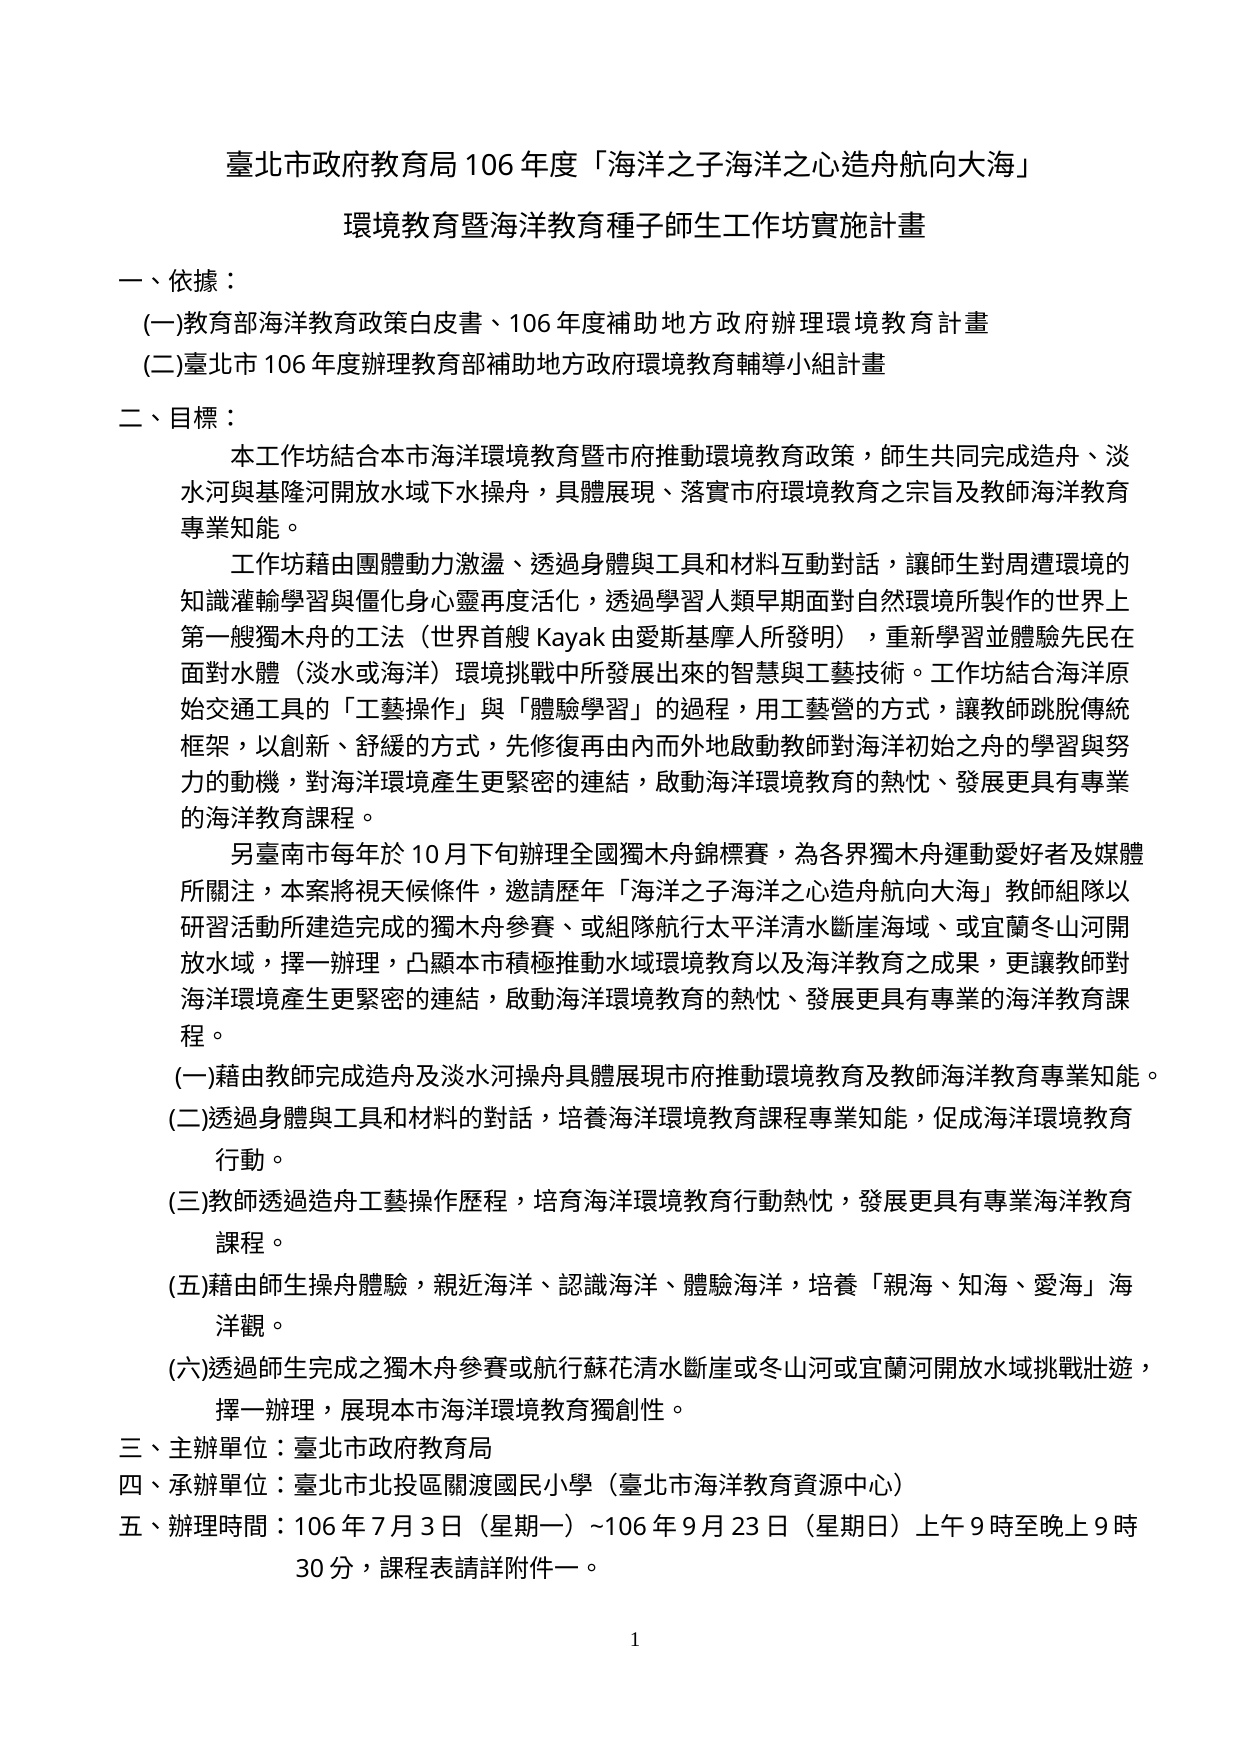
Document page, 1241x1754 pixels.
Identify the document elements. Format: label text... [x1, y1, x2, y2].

text (五)藉由師生操舟體驗，親近海洋、認識海洋、體驗海洋，培養「親海、知海、愛海」海洋觀。 [168, 1261, 1152, 1344]
text 另臺南市每年於10月下旬辦理全國獨木舟錦標賽，為各界獨木舟運動愛好者及媒體所關注，本案將視天候條件，邀請歷年「海洋之子海洋之心造舟航向大海」教師組隊以研習活動所建造完成的獨木舟參賽、或組隊航行太平洋清水斷崖海域、或宜蘭冬山河開放水域，擇一辦理，凸顯本市積極推動水域環境教育以及海洋教育之成果，更讓教師對海洋環境產生更緊密的連結，啟動海洋環境教育的熱忱、發展更具有專業的海洋教育課程。 [181, 835, 1152, 1052]
text (二)臺北市106年度辦理教育部補助地方政府環境教育輔導小組計畫 [118, 340, 1152, 382]
text 三、主辦單位：臺北市政府教育局 [118, 1427, 1152, 1465]
text (二)透過身體與工具和材料的對話，培養海洋環境教育課程專業知能，促成海洋環境教育行動。 [168, 1094, 1152, 1177]
text 一、依據： [118, 257, 1152, 299]
text 本工作坊結合本市海洋環境教育暨市府推動環境教育政策，師生共同完成造舟、淡水河與基隆河開放水域下水操舟，具體展現、落實市府環境教育之宗旨及教師海洋教育專業知能。 [181, 436, 1152, 545]
text (六)透過師生完成之獨木舟參賽或航行蘇花清水斷崖或冬山河或宜蘭河開放水域挑戰壯遊，擇一辦理，展現本市海洋環境教育獨創性。 [168, 1344, 1152, 1427]
text (三)教師透過造舟工藝操作歷程，培育海洋環境教育行動熱忱，發展更具有專業海洋教育課程。 [168, 1177, 1152, 1261]
text (一)教育部海洋教育政策白皮書、106年度補助地方政府辦理環境教育計畫 [118, 299, 1152, 340]
text (一)藉由教師完成造舟及淡水河操舟具體展現市府推動環境教育及教師海洋教育專業知能。 [168, 1052, 1152, 1094]
text 四、承辦單位：臺北市北投區關渡國民小學（臺北市海洋教育資源中心） [118, 1465, 1152, 1502]
text 臺北市政府教育局106年度「海洋之子海洋之心造舟航向大海」 [118, 141, 1152, 183]
text 工作坊藉由團體動力激盪、透過身體與工具和材料互動對話，讓師生對周遭環境的知識灌輸學習與僵化身心靈再度活化，透過學習人類早期面對自然環境所製作的世界上第一艘獨木舟的工法（世界首艘Kayak由愛斯基摩人所發明），重新學習並體驗先民在面對水體（淡水或海洋）環境挑戰中所發展出來的智慧與工藝技術。工作坊結合海洋原始交通工具的「工藝操作」與「體驗學習」的過程，用工藝營的方式，讓教師跳脫傳統框架，以創新、舒緩的方式，先修復再由內而外地啟動教師對海洋初始之舟的學習與努力的動機，對海洋環境產生更緊密的連結，啟動海洋環境教育的熱忱、發展更具有專業的海洋教育課程。 [181, 545, 1152, 835]
text 環境教育暨海洋教育種子師生工作坊實施計畫 [118, 202, 1152, 244]
text 二、目標： [118, 394, 1152, 436]
text 五、辦理時間：106年7月3日（星期一）~106年9月23日（星期日）上午9時至晚上9時30分，課程表請詳附件一。 [118, 1502, 1152, 1586]
